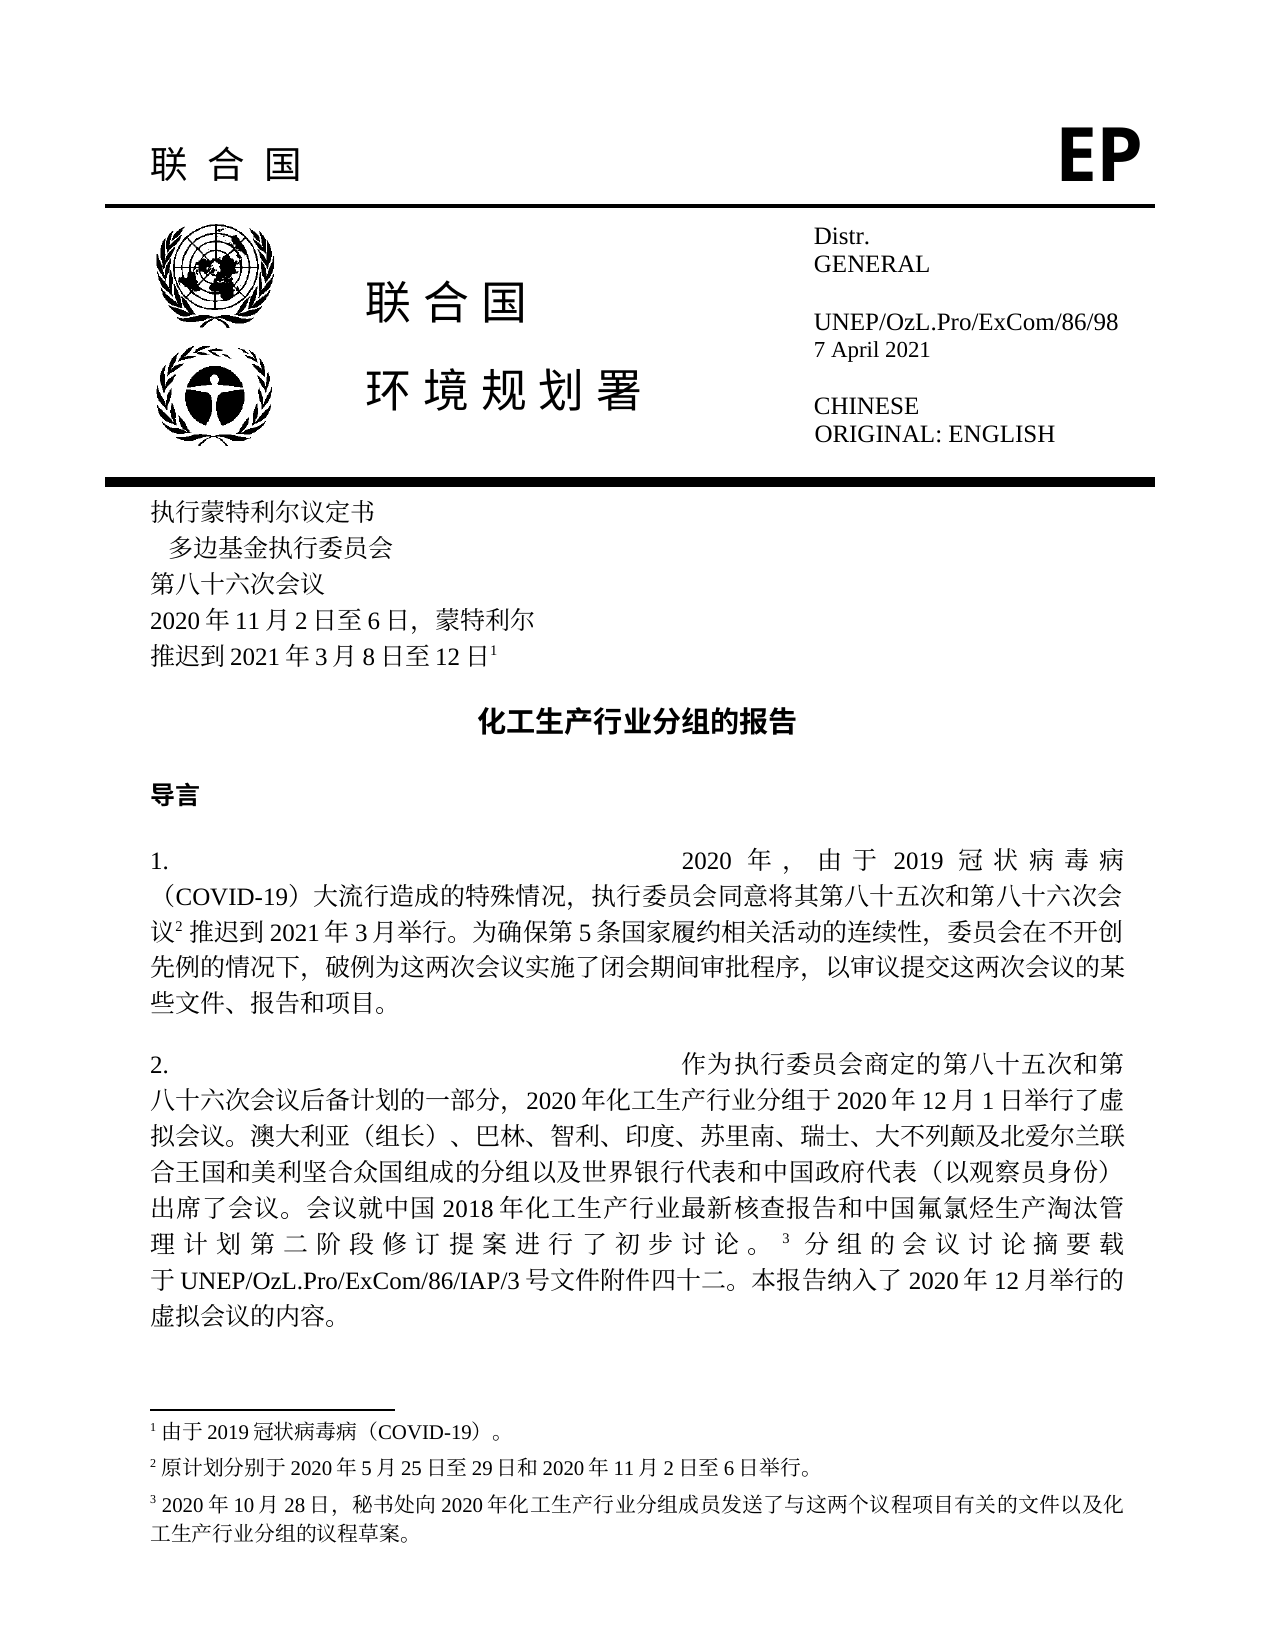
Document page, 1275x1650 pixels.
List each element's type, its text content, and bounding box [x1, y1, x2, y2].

subtitle 化工生产行业分组的报告 [150, 699, 1125, 741]
text 2020年11月2日至6日，蒙特利尔 [150, 601, 1125, 637]
text 执行蒙特利尔议定书 [150, 493, 1125, 529]
subtitle 作为执行委员会商定的第八十五次和第八十六次会议后备计划的一部分，2020年化工生产行业分组于2020年12月1日举行了虚拟会议。澳大利亚（组长）、巴林、智利、印度、苏里南、瑞士、大不列颠及北爱尔兰联合王国和美利坚合众国组成的分组以及世界银行代表和中国政府代表（以观察员身份）出席了会议。会议就中国2018年化工生产行业最新核查报告和中国氟氯烃生产淘汰管理计划第二阶段修订提案进行了初步讨论。 分组的会议讨论摘要载于UNEP/OzL.Pro/ExCom/86/IAP/3号文件附件四十二。本报告纳入了2020年12月举行的虚拟会议的内容。 [150, 1045, 1125, 1332]
table_cell 联 合 国 环 境 规 划 署 [321, 208, 769, 477]
table_header 联 合 国 [105, 101, 707, 203]
subtitle 2020年，由于2019冠状病毒病（COVID-19）大流行造成的特殊情况，执行委员会同意将其第八十五次和第八十六次会议 推迟到2021年3月举行。为确保第5条国家履约相关活动的连续性，委员会在不开创先例的情况下，破例为这两次会议实施了闭会期间审批程序，以审议提交这两次会议的某些文件、报告和项目。 [150, 840, 1125, 1020]
table_header EP [708, 101, 1155, 203]
table_cell Distr. GENERAL UNEP/OzL.Pro/ExCom/86/98 7 April 2021 CHINESE ORIGINAL: ENGLISH [769, 208, 1155, 477]
subtitle 导言 [150, 775, 1125, 812]
picture [152, 341, 274, 450]
picture [152, 220, 275, 330]
text 推迟到2021年3月8日至12日 [150, 637, 1125, 673]
text 多边基金执行委员会 第八十六次会议 [150, 529, 1125, 601]
table_cell [105, 208, 321, 477]
